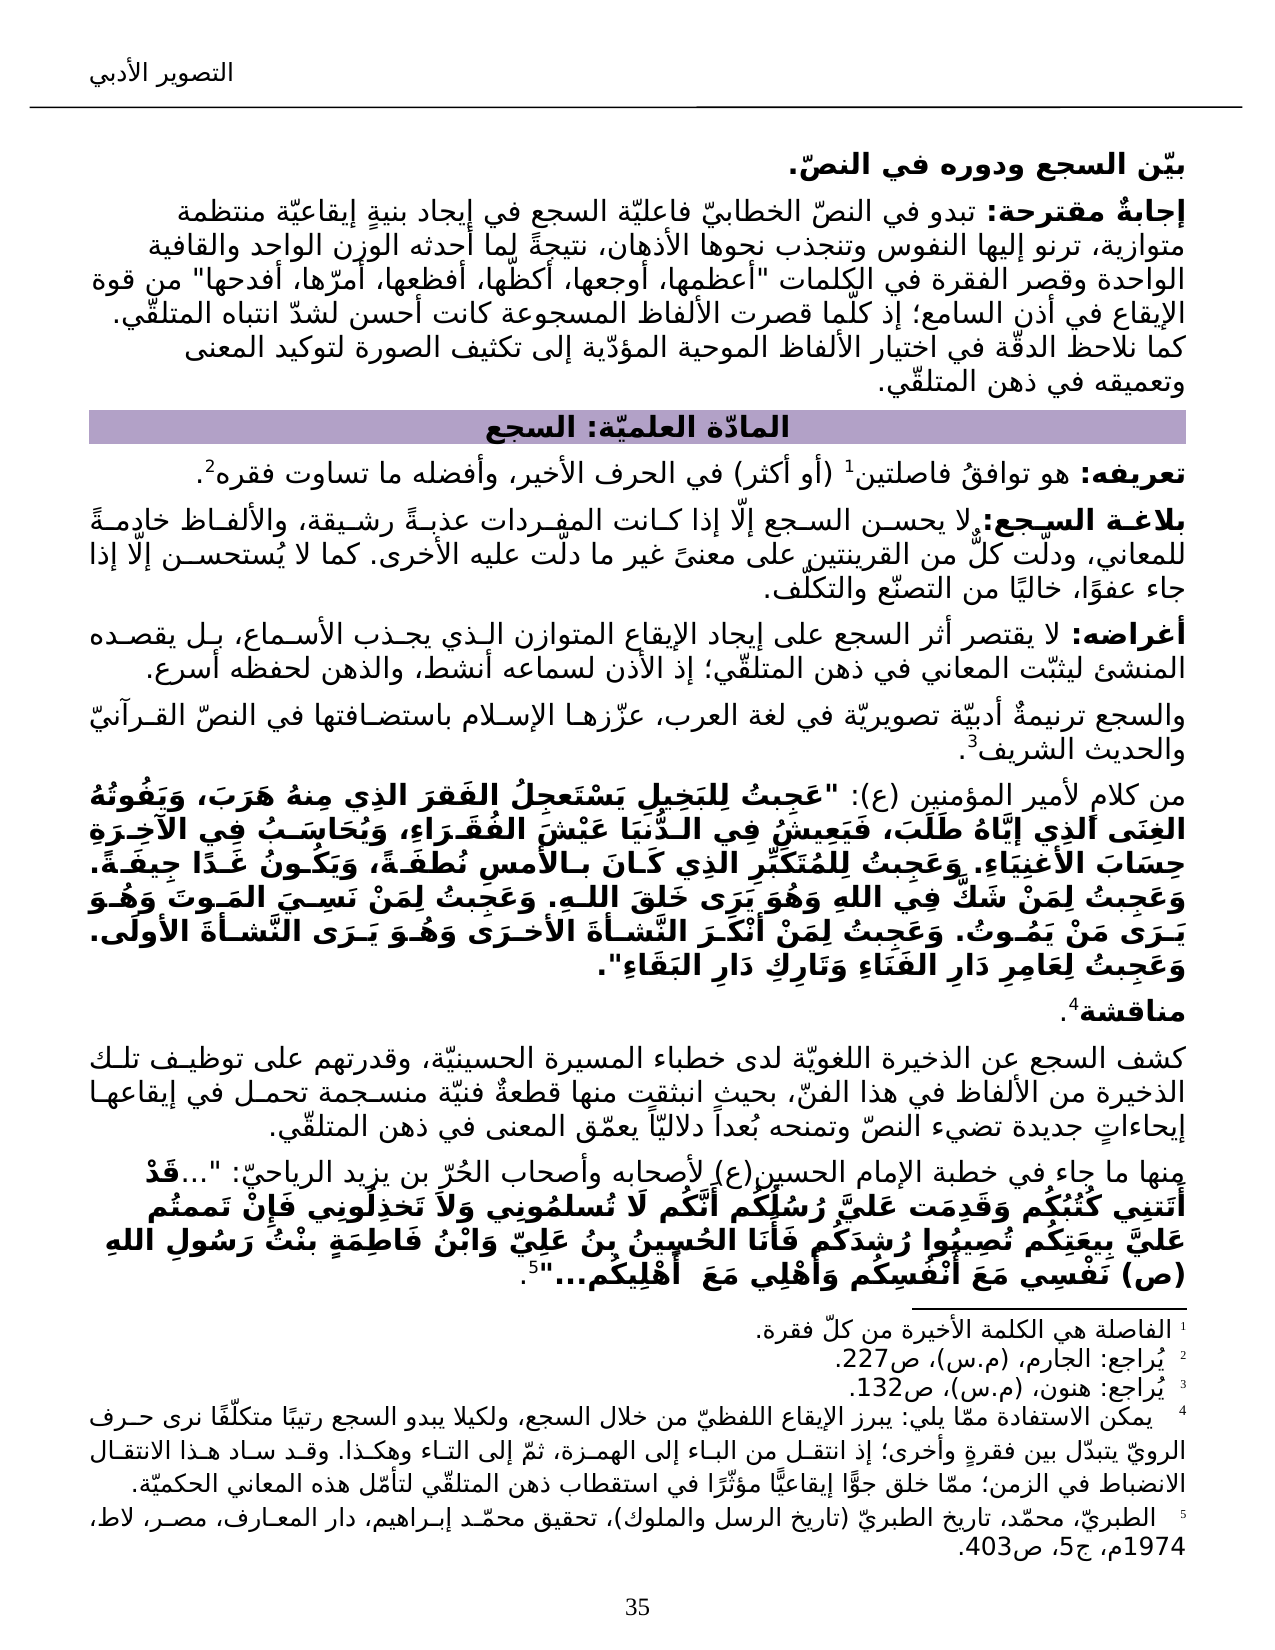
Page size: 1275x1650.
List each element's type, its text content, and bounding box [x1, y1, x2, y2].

text بلاغة السجع: لا يحسن السجع إلّا إذا كانت المفردات عذبةً رشيقة، والألفاظ خادمةً للمعاني، ودلّت كلٌّ من القرينتين على معنىً غير ما دلّت عليه الأخرى. كما لا يُستحسن إلّا إذا جاء عفوًا، خاليًا من التصنّع والتكلّف. [89, 503, 1186, 605]
text بيّن السجع ودوره في النصّ. [89, 148, 1186, 182]
text تعريفه: هو توافقُ فاصلتين (أو أكثر) في الحرف الأخير، وأفضله ما تساوت فقره. [89, 457, 1186, 491]
text من كلامٍ لأمير المؤمنين (ع): "عَجِبتُ لِلبَخِيلِ يَسْتَعجِلُ الفَقرَ الذِي مِنهُ هَرَبَ، وَيَفُوتُهُ الغِنَى الذِي إيَّاهُ طَلَبَ، فَيَعِيشُ فِي الدُّنيَا عَيْشَ الفُقَرَاءِ، وَيُحَاسَبُ فِي الآخِرَةِ حِسَابَ الأغنِيَاءِ. وَعَجِبتُ لِلمُتَكَبِّرِ الذِي كَانَ بالأمسِ نُطفَةً، وَيَكُونُ غَدًا جِيفَةً. وَعَجِبتُ لِمَنْ شَكَّ فِي اللهِ وَهُوَ يَرَى خَلقَ اللهِ. وَعَجِبتُ لِمَنْ نَسِيَ المَوتَ وَهُوَ يَرَى مَنْ يَمُوتُ. وَعَجِبتُ لِمَنْ أنْكَرَ النَّشأةَ الأخرَى وَهُوَ يَرَى النَّشأةَ الأولَى. وَعَجِبتُ لِعَامِرِ دَارِ الفَنَاءِ وَتَارِكِ دَارِ البَقَاءِ". [89, 778, 1186, 982]
text منها ما جاء في خطبة الإمام الحسين(ع) لأصحابه وأصحاب الحُرّ بن يزيد الرياحيّ: "...قَدْ أَتَتنِي كُتُبُكُم وَقَدِمَت عَليَّ رُسُلُكُم أَنَّكُم لَا تُسلمُونِي وَلاَ تَخذِلُونِي فَإِنْ تَممتُم عَليَّ بِيعَتِكُم تُصِيبُوا رُشدَكُم فَأَنَا الحُسِينُ بنُ عَلِيّ وَابْنُ فَاطِمَةٍ بنْتُ رَسُولِ اللهِ (ص) نَفْسِي مَعَ أَنْفُسِكُم وَأَهْلِي مَعَ أَهْلِيكُم...". [89, 1156, 1186, 1291]
text إجابةٌ مقترحة: تبدو في النصّ الخطابيّ فاعليّة السجع في إيجاد بنيةٍ إيقاعيّة منتظمة متوازية، ترنو إليها النفوس وتنجذب نحوها الأذهان، نتيجةً لما أحدثه الوزن الواحد والقافية الواحدة وقصر الفقرة في الكلمات "أعظمها، أوجعها، أكظّها، أفظعها، أمرّها، أفدحها" من قوة الإيقاع في أذن السامع؛ إذ كلّما قصرت الألفاظ المسجوعة كانت أحسن لشدّ انتباه المتلقّي. كما نلاحظ الدقّة في اختيار الألفاظ الموحية المؤدّية إلى تكثيف الصورة لتوكيد المعنى وتعميقه في ذهن المتلقّي. [89, 194, 1186, 398]
text أغراضه: لا يقتصر أثر السجع على إيجاد الإيقاع المتوازن الذي يجذب الأسماع، بل يقصده المنشئ ليثبّت المعاني في ذهن المتلقّي؛ إذ الأذن لسماعه أنشط، والذهن لحفظه أسرع. [89, 618, 1186, 686]
text المادّة العلميّة: السجع [89, 410, 1186, 444]
text والسجع ترنيمةٌ أدبيّة تصويريّة في لغة العرب، عزّزها الإسلام باستضافتها في النصّ القرآنيّ والحديث الشريف. [89, 698, 1186, 766]
text مناقشة. [89, 995, 1186, 1029]
text كشف السجع عن الذخيرة اللغويّة لدى خطباء المسيرة الحسينيّة، وقدرتهم على توظيف تلك الذخيرة من الألفاظ في هذا الفنّ، بحيث انبثقت منها قطعةٌ فنيّة منسجمة تحمل في إيقاعها إيحاءاتٍ جديدة تضيء النصّ وتمنحه بُعداً دلاليّاً يعمّق المعنى في ذهن المتلقّي. [89, 1041, 1186, 1143]
